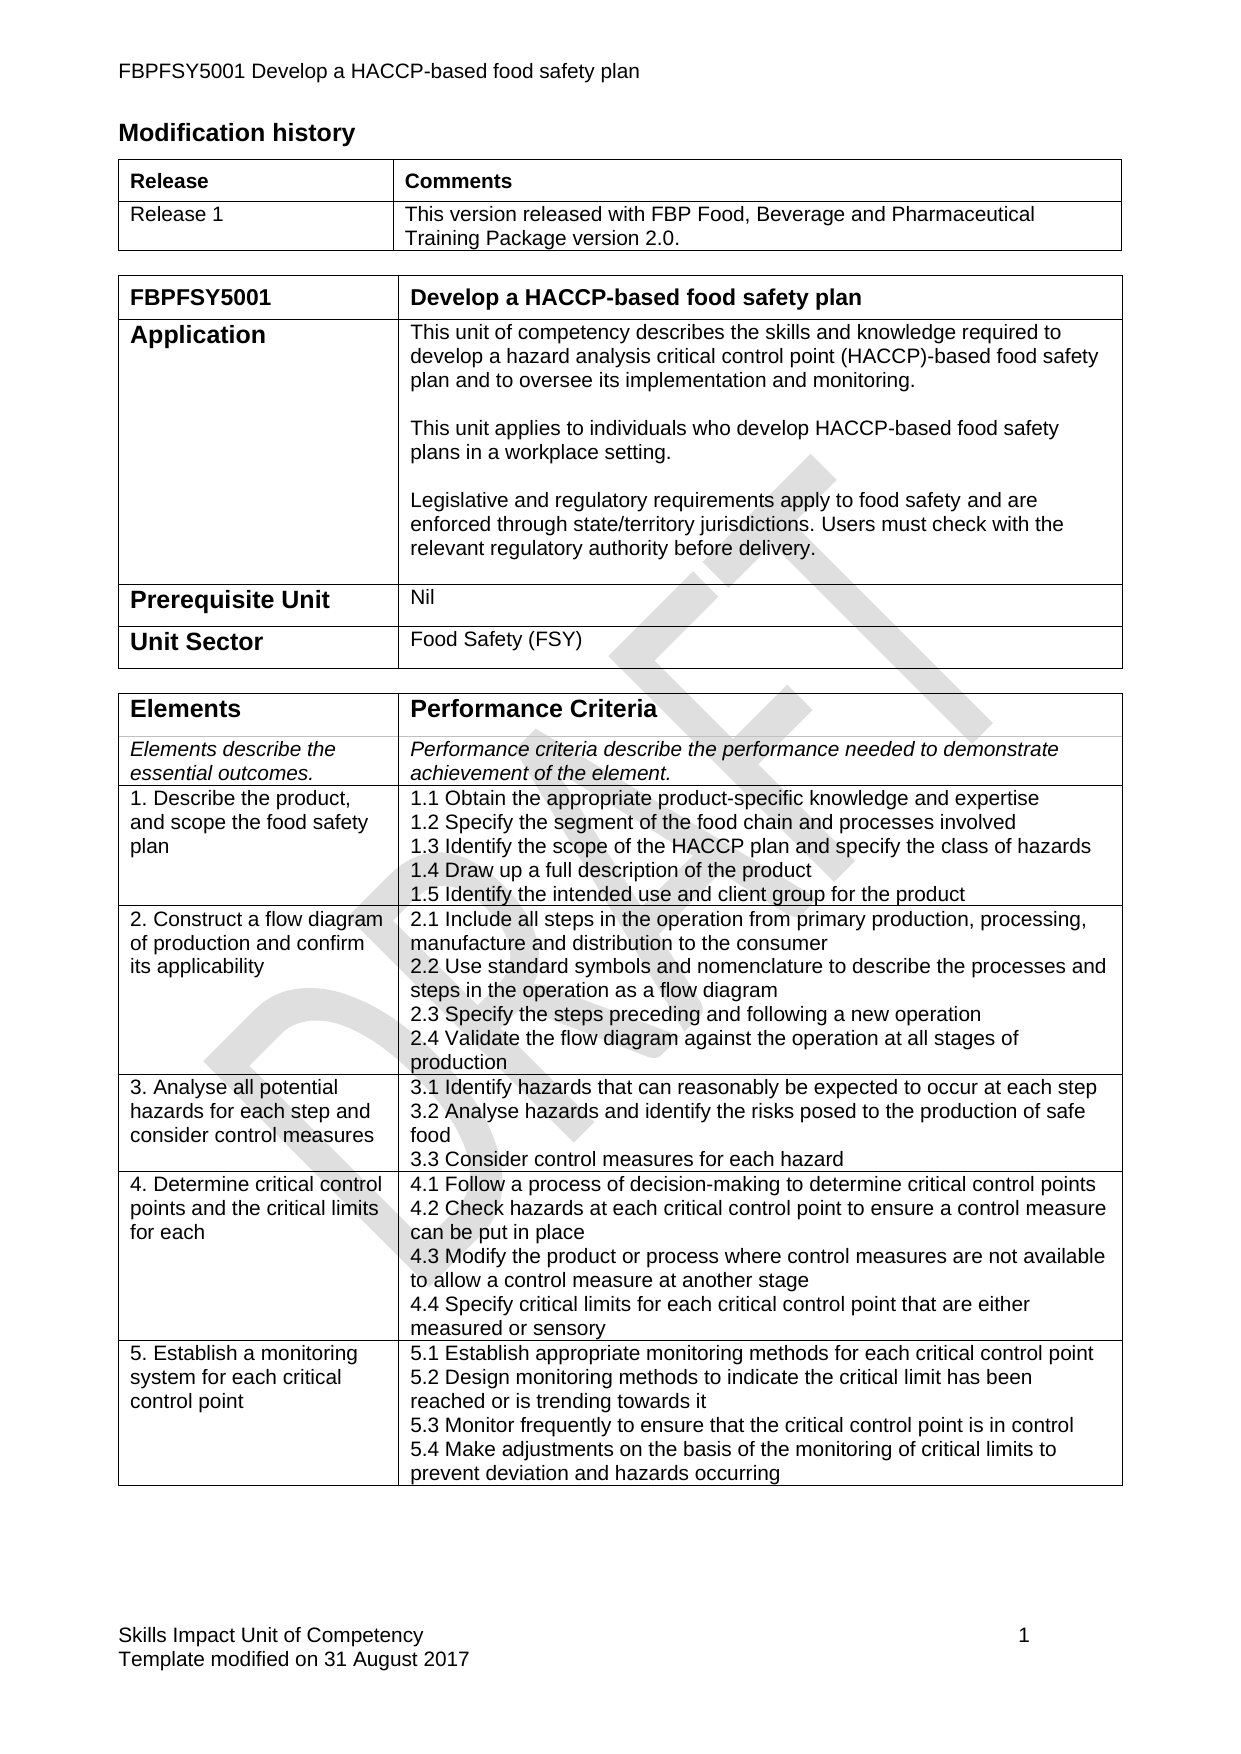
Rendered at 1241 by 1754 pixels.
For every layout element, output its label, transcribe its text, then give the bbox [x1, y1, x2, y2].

table_header Performance Criteria [399, 694, 1122, 736]
table_header FBPFSY5001 [119, 276, 398, 319]
table_header Release [119, 160, 393, 201]
table_cell 1.1 Obtain the appropriate product-specific knowledge and expertise 1.2 Specify the segment of the food chain and processes involved 1.3 Identify the scope of the HACCP plan and specify the class of hazards 1.4 Draw up a full description of the product 1.5 Identify the intended use and client group for the product [399, 786, 1122, 905]
table_cell Prerequisite Unit [119, 585, 398, 626]
table_cell 4. Determine critical control points and the critical limits for each [119, 1172, 398, 1340]
table_cell Performance criteria describe the performance needed to demonstrate achievement of the element. [399, 737, 1122, 784]
table_cell 2.1 Include all steps in the operation from primary production, processing, manufacture and distribution to the consumer 2.2 Use standard symbols and nomenclature to describe the processes and steps in the operation as a flow diagram 2.3 Specify the steps preceding and following a new operation 2.4 Validate the flow diagram against the operation at all stages of production [399, 906, 1122, 1074]
subtitle Modification history [118, 118, 1122, 147]
table_cell 5.1 Establish appropriate monitoring methods for each critical control point 5.2 Design monitoring methods to indicate the critical limit has been reached or is trending towards it 5.3 Monitor frequently to ensure that the critical control point is in control 5.4 Make adjustments on the basis of the monitoring of critical limits to prevent deviation and hazards occurring [399, 1341, 1122, 1484]
table_cell 4.1 Follow a process of decision-making to determine critical control points 4.2 Check hazards at each critical control point to ensure a control measure can be put in place 4.3 Modify the product or process where control measures are not available to allow a control measure at another stage 4.4 Specify critical limits for each critical control point that are either measured or sensory [399, 1172, 1122, 1340]
table_cell This version released with FBP Food, Beverage and Pharmaceutical Training Package version 2.0. [394, 202, 1121, 250]
table_cell This unit of competency describes the skills and knowledge required to develop a hazard analysis critical control point (HACCP)-based food safety plan and to oversee its implementation and monitoring. This unit applies to individuals who develop HACCP-based food safety plans in a workplace setting. Legislative and regulatory requirements apply to food safety and are enforced through state/territory jurisdictions. Users must check with the relevant regulatory authority before delivery. [399, 320, 1122, 584]
table_cell Application [119, 320, 398, 584]
table_cell 2. Construct a flow diagram of production and confirm its applicability [119, 906, 398, 1074]
table_cell Release 1 [119, 202, 393, 250]
table_cell Food Safety (FSY) [399, 627, 1122, 668]
table_cell Nil [399, 585, 1122, 626]
table_header Develop a HACCP-based food safety plan [399, 276, 1122, 319]
table_cell 3. Analyse all potential hazards for each step and consider control measures [119, 1075, 398, 1171]
table_cell Unit Sector [119, 627, 398, 668]
table_cell 5. Establish a monitoring system for each critical control point [119, 1341, 398, 1484]
table_header Elements [119, 694, 398, 736]
table_header Comments [394, 160, 1121, 201]
table_cell 1. Describe the product, and scope the food safety plan [119, 786, 398, 905]
table_cell 3.1 Identify hazards that can reasonably be expected to occur at each step 3.2 Analyse hazards and identify the risks posed to the production of safe food 3.3 Consider control measures for each hazard [399, 1075, 1122, 1171]
table_cell Elements describe the essential outcomes. [119, 737, 398, 784]
